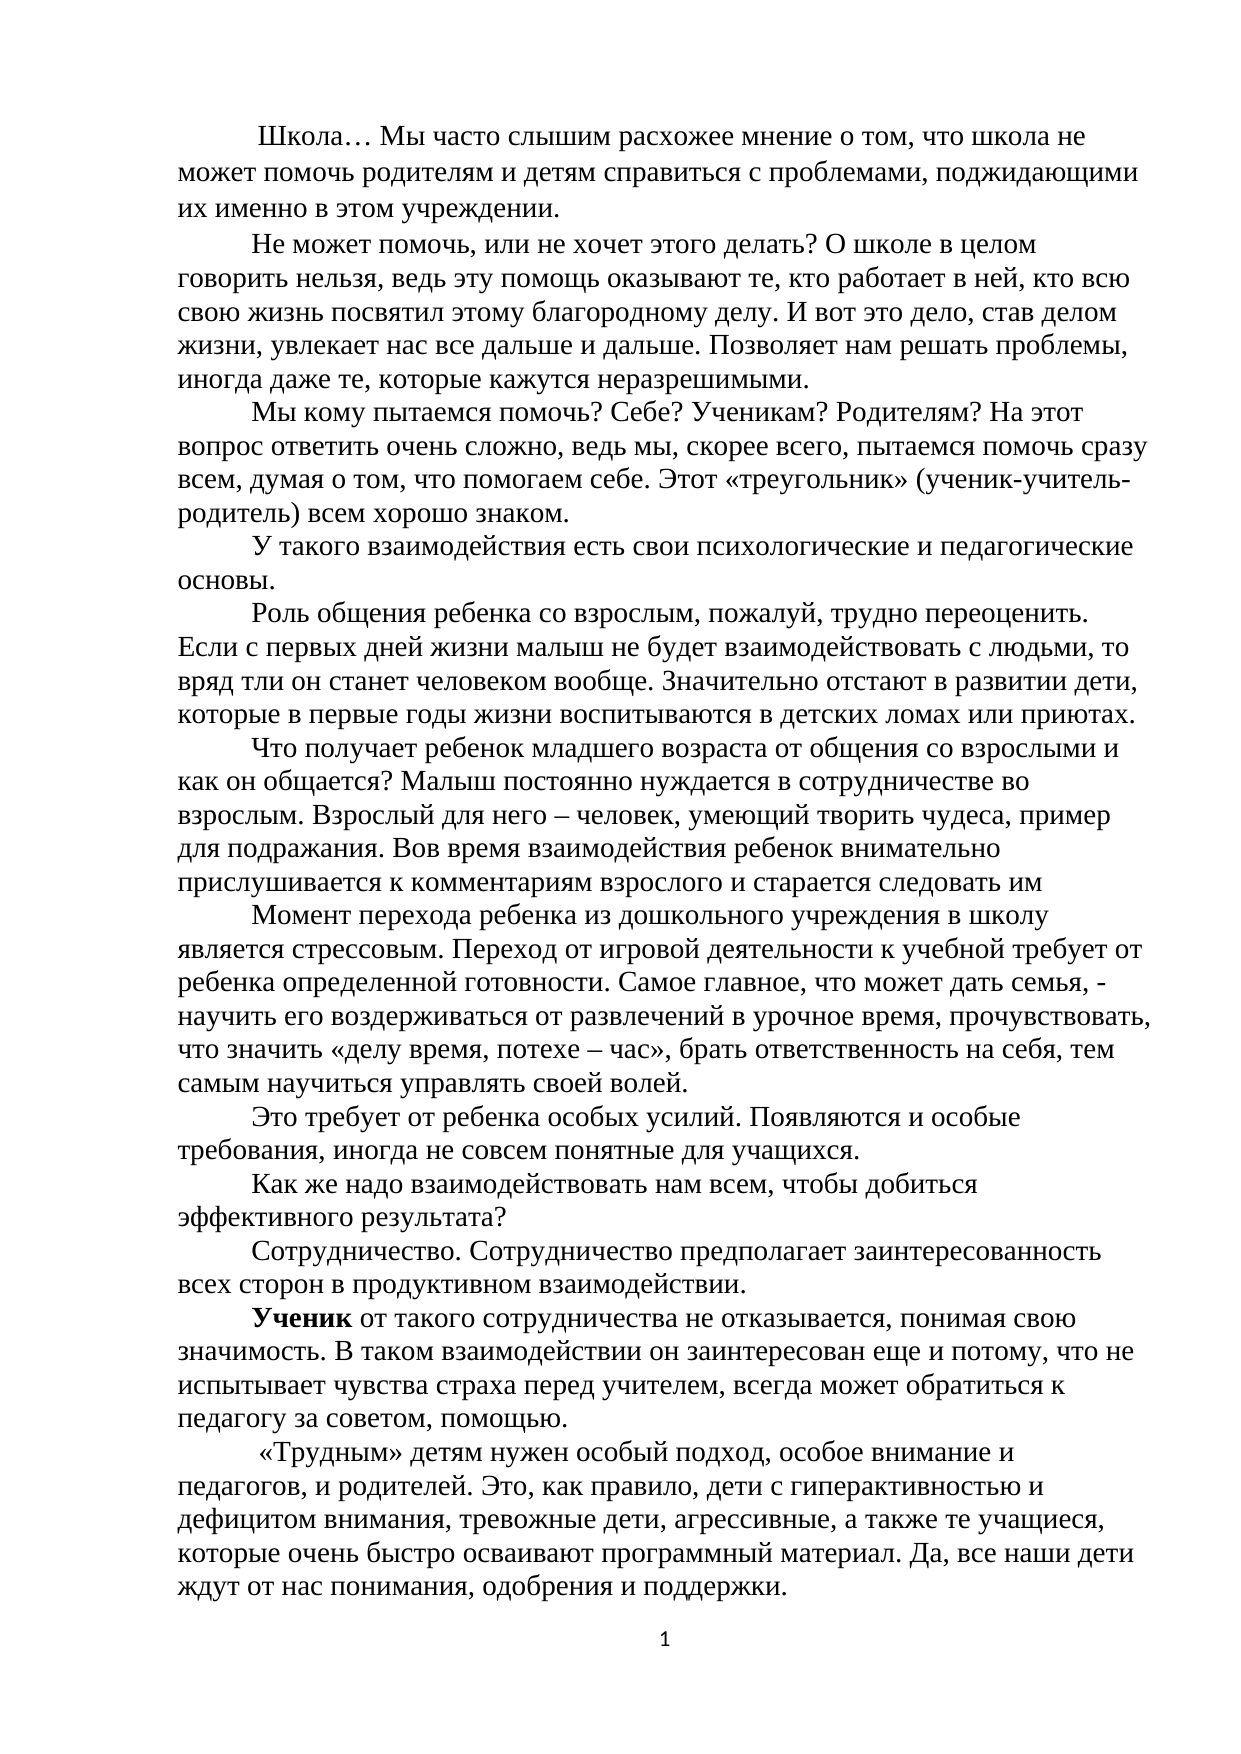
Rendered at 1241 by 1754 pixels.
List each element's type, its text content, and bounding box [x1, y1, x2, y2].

text Роль общения ребенка со взрослым, пожалуй, трудно переоценить. Если с первых дней жизни малыш не будет взаимодействовать с людьми, то вряд тли он станет человеком вообще. Значительно отстают в развитии дети, которые в первые годы жизни воспитываются в детских ломах или приютах. [177, 596, 1152, 730]
text Что получает ребенок младшего возраста от общения со взрослыми и как он общается? Малыш постоянно нуждается в сотрудничестве во взрослым. Взрослый для него – человек, умеющий творить чудеса, пример для подражания. Вов время взаимодействия ребенок внимательно прислушивается к комментариям взрослого и старается следовать им [177, 730, 1152, 897]
text Мы кому пытаемся помочь? Себе? Ученикам? Родителям? На этот вопрос ответить очень сложно, ведь мы, скорее всего, пытаемся помочь сразу всем, думая о том, что помогаем себе. Этот «треугольник» (ученик-учитель-родитель) всем хорошо знаком. [177, 394, 1152, 528]
text Ученик от такого сотрудничества не отказывается, понимая свою значимость. В таком взаимодействии он заинтересован еще и потому, что не испытывает чувства страха перед учителем, всегда может обратиться к педагогу за советом, помощью. [177, 1300, 1152, 1434]
text У такого взаимодействия есть свои психологические и педагогические основы. [177, 528, 1152, 596]
text Школа… Мы часто слышим расхожее мнение о том, что школа не может помочь родителям и детям справиться с проблемами, поджидающими их именно в этом учреждении. [177, 118, 1152, 224]
text Это требует от ребенка особых усилий. Появляются и особые требования, иногда не совсем понятные для учащихся. [177, 1099, 1152, 1166]
text Не может помочь, или не хочет этого делать? О школе в целом говорить нельзя, ведь эту помощь оказывают те, кто работает в ней, кто всю свою жизнь посвятил этому благородному делу. И вот это дело, став делом жизни, увлекает нас все дальше и дальше. Позволяет нам решать проблемы, иногда даже те, которые кажутся неразрешимыми. [177, 227, 1152, 394]
text Сотрудничество. Сотрудничество предполагает заинтересованность всех сторон в продуктивном взаимодействии. [177, 1233, 1152, 1300]
text «Трудным» детям нужен особый подход, особое внимание и педагогов, и родителей. Это, как правило, дети с гиперактивностью и дефицитом внимания, тревожные дети, агрессивные, а также те учащиеся, которые очень быстро осваивают программный материал. Да, все наши дети ждут от нас понимания, одобрения и поддержки. [177, 1434, 1152, 1602]
text Как же надо взаимодействовать нам всем, чтобы добиться эффективного результата? [177, 1166, 1152, 1233]
text Момент перехода ребенка из дошкольного учреждения в школу является стрессовым. Переход от игровой деятельности к учебной требует от ребенка определенной готовности. Самое главное, что может дать семья, - научить его воздерживаться от развлечений в урочное время, прочувствовать, что значить «делу время, потехе – час», брать ответственность на себя, тем самым научиться управлять своей волей. [177, 897, 1152, 1099]
